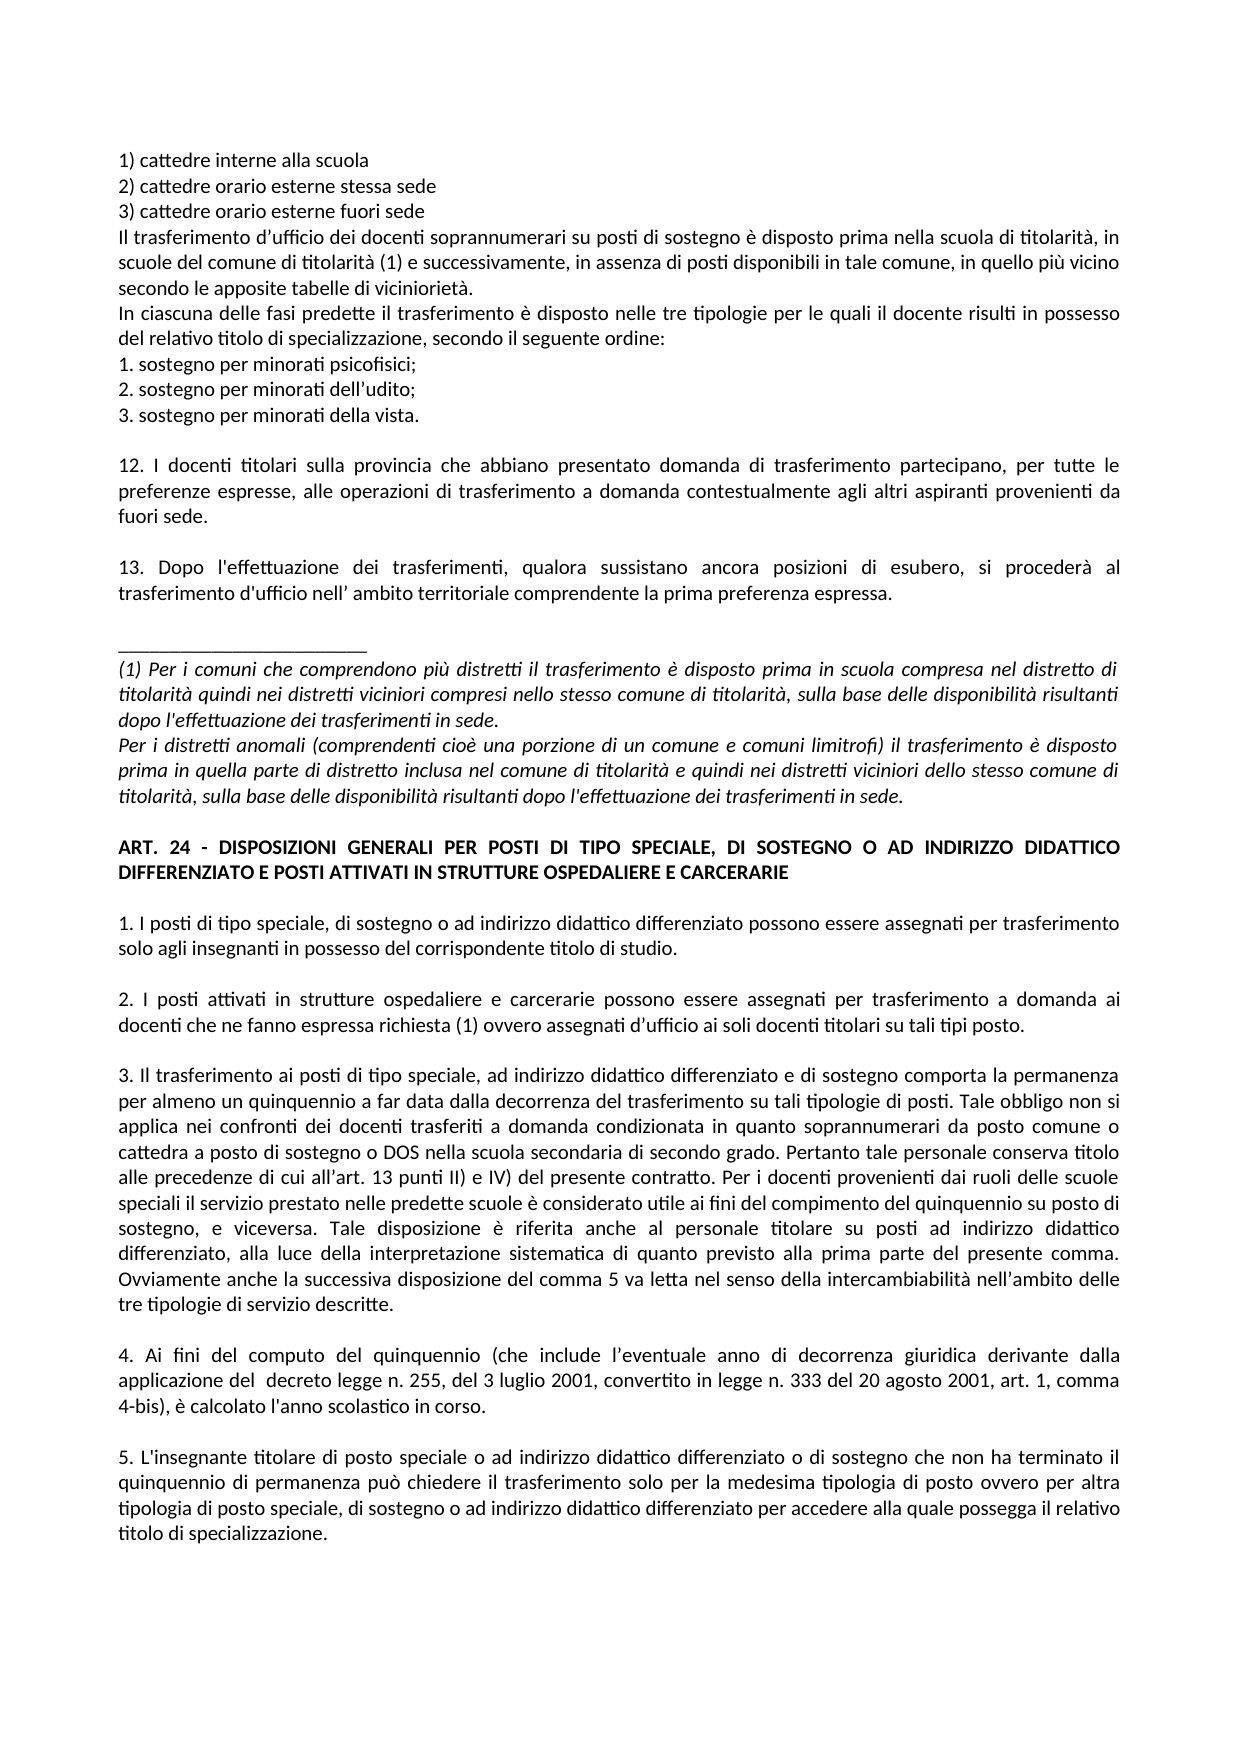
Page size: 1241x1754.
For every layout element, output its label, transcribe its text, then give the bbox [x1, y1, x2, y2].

text Per i distretti anomali (comprendenti cioè una porzione di un comune e comuni limitrofi) il trasferimento è disposto prima in quella parte di distretto inclusa nel comune di titolarità e quindi nei distretti viciniori dello stesso comune di titolarità, sulla base delle disponibilità risultanti dopo l'effettuazione dei trasferimenti in sede. [118, 732, 1122, 808]
text 3) cattedre orario esterne fuori sede [118, 198, 1122, 224]
text 2) cattedre orario esterne stessa sede [118, 173, 1122, 198]
text 3. Il trasferimento ai posti di tipo speciale, ad indirizzo didattico differenziato e di sostegno comporta la permanenza per almeno un quinquennio a far data dalla decorrenza del trasferimento su tali tipologie di posti. Tale obbligo non si applica nei confronti dei docenti trasferiti a domanda condizionata in quanto soprannumerari da posto comune o cattedra a posto di sostegno o DOS nella scuola secondaria di secondo grado. Pertanto tale personale conserva titolo alle precedenze di cui all’art. 13 punti II) e IV) del presente contratto. Per i docenti provenienti dai ruoli delle scuole speciali il servizio prestato nelle predette scuole è considerato utile ai fini del compimento del quinquennio su posto di sostegno, e viceversa. Tale disposizione è riferita anche al personale titolare su posti ad indirizzo didattico differenziato, alla luce della interpretazione sistematica di quanto previsto alla prima parte del presente comma. Ovviamente anche la successiva disposizione del comma 5 va letta nel senso della intercambiabilità nell’ambito delle tre tipologie di servizio descritte. [118, 1063, 1122, 1317]
text ________________________ [118, 631, 1122, 656]
text Il trasferimento d’ufficio dei docenti soprannumerari su posti di sostegno è disposto prima nella scuola di titolarità, in scuole del comune di titolarità (1) e successivamente, in assenza di posti disponibili in tale comune, in quello più vicino secondo le apposite tabelle di viciniorietà. [118, 224, 1122, 300]
text ART. 24 - DISPOSIZIONI GENERALI PER POSTI DI TIPO SPECIALE, DI SOSTEGNO O AD INDIRIZZO DIDATTICO DIFFERENZIATO E POSTI ATTIVATI IN STRUTTURE OSPEDALIERE E CARCERARIE [118, 834, 1122, 885]
text 'insegnante titolare di posto speciale o ad indirizzo didattico differenziato o di sostegno che non ha terminato il quinquennio di permanenza può chiedere il trasferimento solo per la medesima tipologia di posto ovvero per altra tipologia di posto speciale, di sostegno o ad indirizzo didattico differenziato per accedere alla quale possegga il relativo titolo di specializzazione. [118, 1444, 1122, 1546]
text 3. sostegno per minorati della vista. [118, 402, 1122, 427]
text 2. sostegno per minorati dell’udito; [118, 376, 1122, 402]
text 4. Ai fini del computo del quinquennio (che include l’eventuale anno di decorrenza giuridica derivante dalla applicazione del decreto legge n. 255, del 3 luglio 2001, convertito in legge n. 333 del 20 agosto 2001, art. 1, comma 4-bis), è calcolato l'anno scolastico in corso. [118, 1342, 1122, 1418]
text (1) Per i comuni che comprendono più distretti il trasferimento è disposto prima in scuola compresa nel distretto di titolarità quindi nei distretti viciniori compresi nello stesso comune di titolarità, sulla base delle disponibilità risultanti dopo l'effettuazione dei trasferimenti in sede. [118, 656, 1122, 732]
text 2. I posti attivati in strutture ospedaliere e carcerarie possono essere assegnati per trasferimento a domanda ai docenti che ne fanno espressa richiesta (1) ovvero assegnati d’ufficio ai soli docenti titolari su tali tipi posto. [118, 986, 1122, 1037]
text 13. Dopo l'effettuazione dei trasferimenti, qualora sussistano ancora posizioni di esubero, si procederà al trasferimento d'ufficio nell’ ambito territoriale comprendente la prima preferenza espressa. [118, 554, 1122, 605]
text 1. sostegno per minorati psicofisici; [118, 351, 1122, 376]
text In ciascuna delle fasi predette il trasferimento è disposto nelle tre tipologie per le quali il docente risulti in possesso del relativo titolo di specializzazione, secondo il seguente ordine: [118, 300, 1122, 351]
text 1. I posti di tipo speciale, di sostegno o ad indirizzo didattico differenziato possono essere assegnati per trasferimento solo agli insegnanti in possesso del corrispondente titolo di studio. [118, 910, 1122, 961]
text 12. I docenti titolari sulla provincia che abbiano presentato domanda di trasferimento partecipano, per tutte le preferenze espresse, alle operazioni di trasferimento a domanda contestualmente agli altri aspiranti provenienti da fuori sede. [118, 453, 1122, 529]
text 1) cattedre interne alla scuola [118, 148, 1122, 173]
